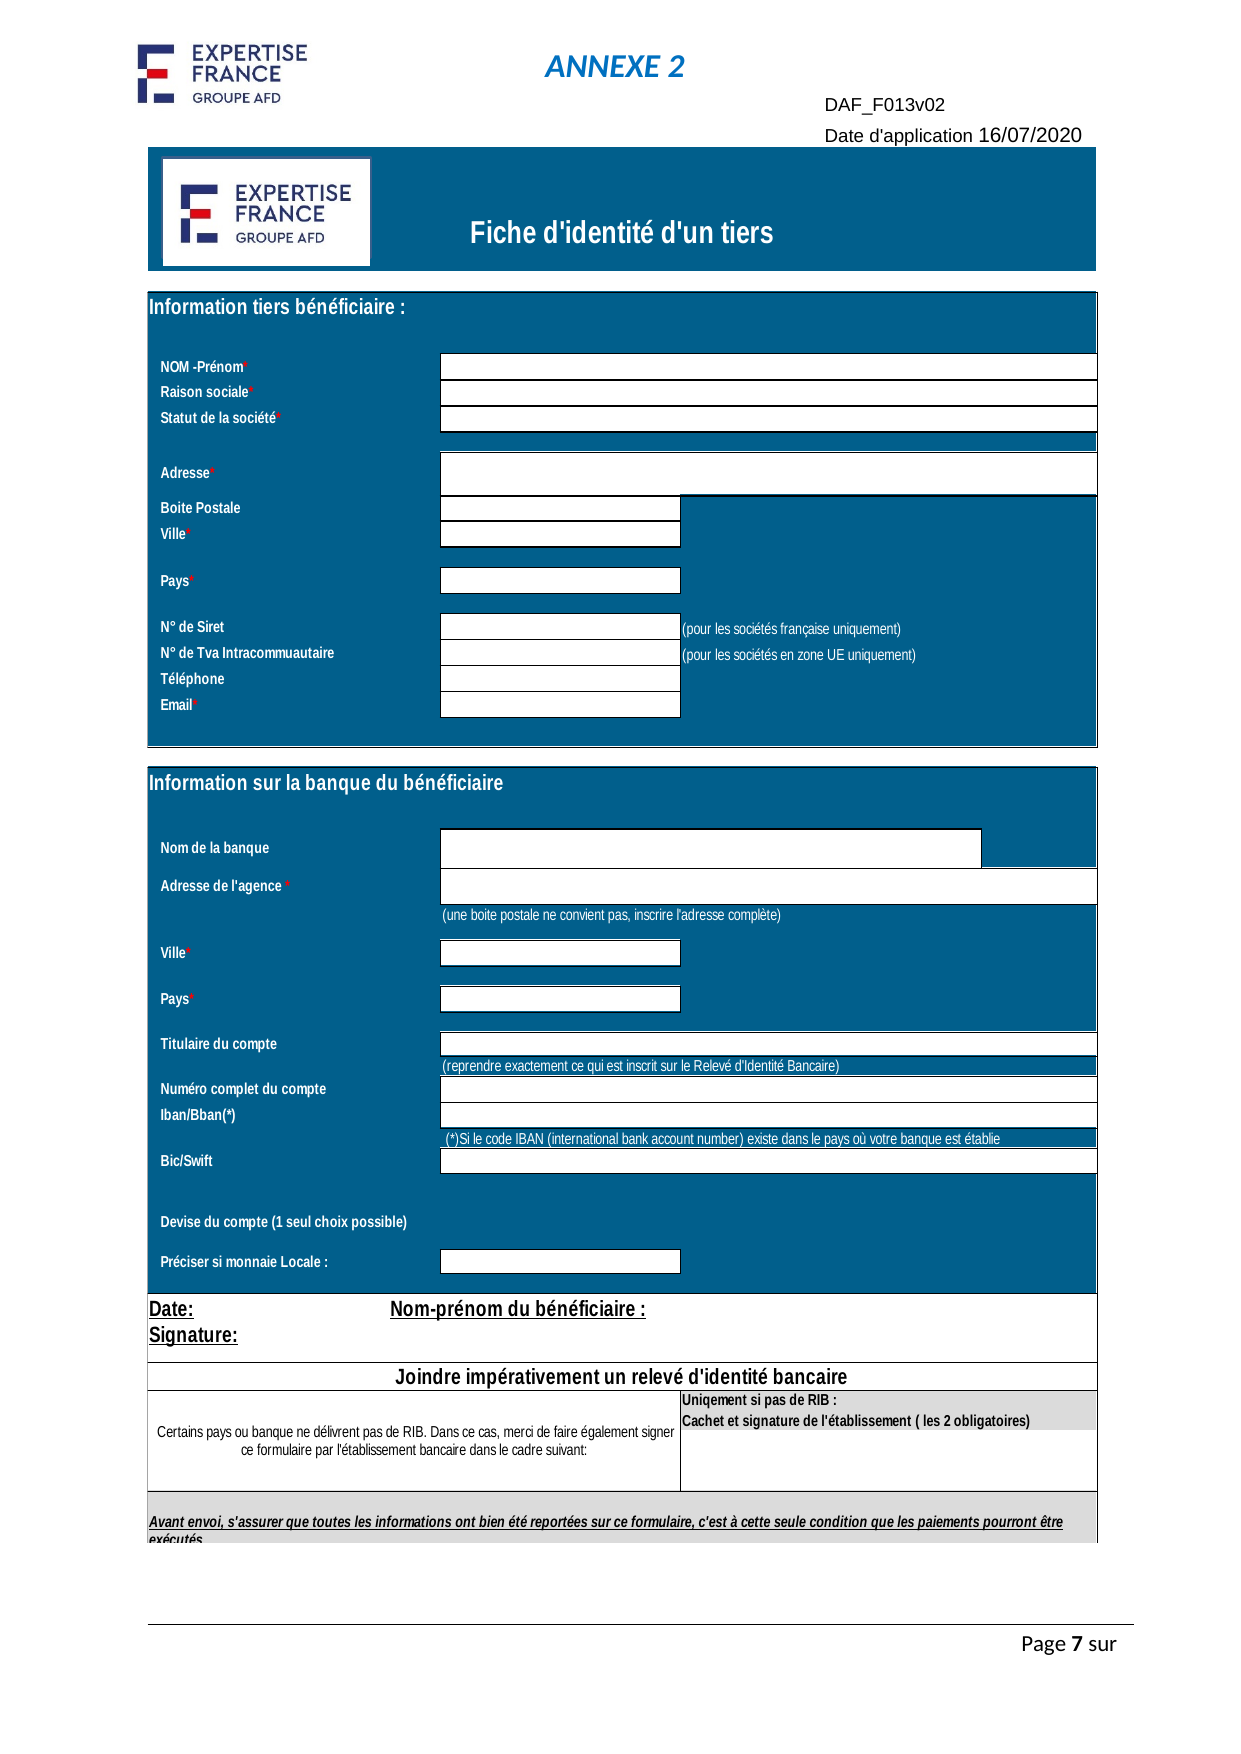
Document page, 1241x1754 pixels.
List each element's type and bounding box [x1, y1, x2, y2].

picture [163, 159, 370, 265]
picture [120, 19, 327, 126]
